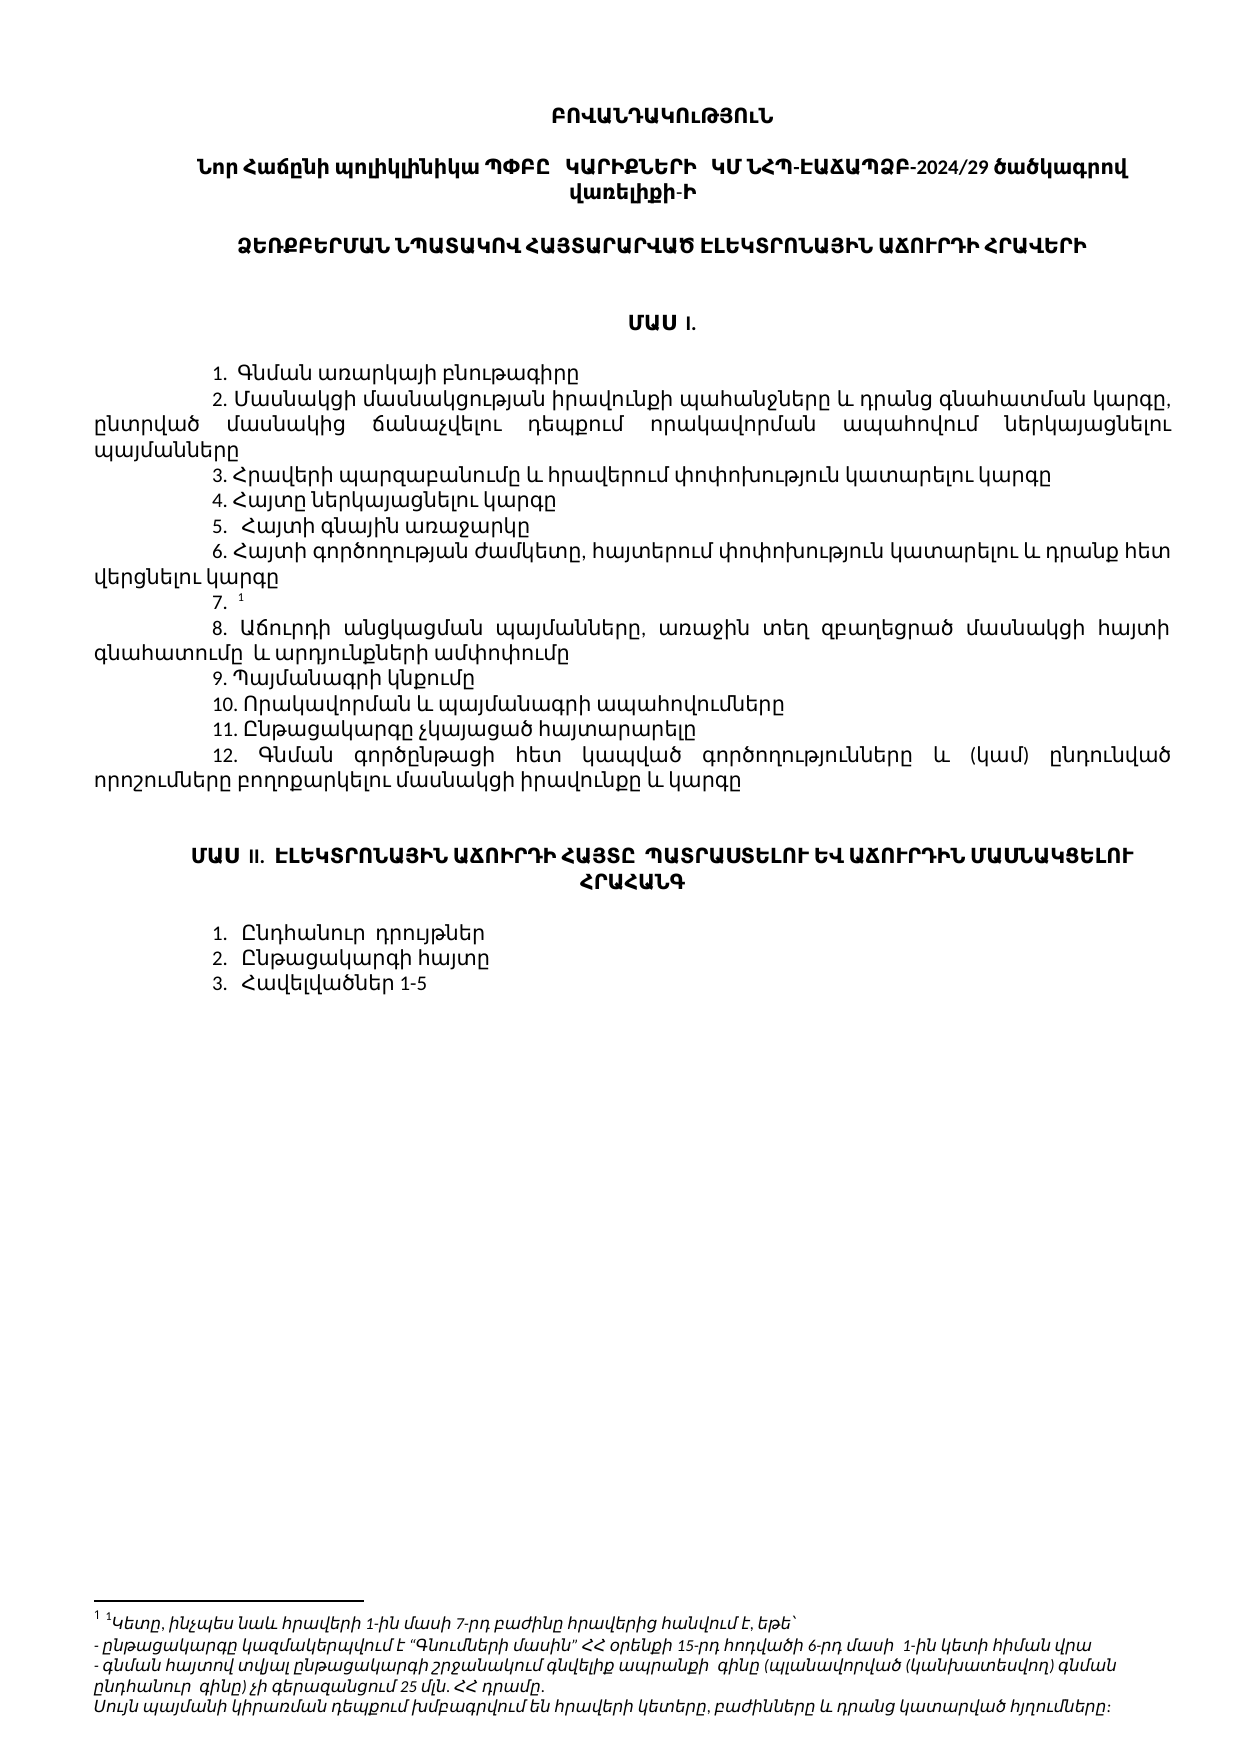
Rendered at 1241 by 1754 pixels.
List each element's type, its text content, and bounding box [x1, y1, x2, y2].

text 5. Հայտի գնային առաջարկը [94, 513, 1171, 538]
text 2. Մասնակցի մասնակցության իրավունքի պահանջները և դրանց գնահատման կարգը, ընտրված մասնակից ճանաչվելու դեպքում որակավորման ապահովում ներկայացնելու պայմանները [94, 386, 1171, 462]
text ՄԱՍ I. [94, 310, 1171, 335]
text 11. Ընթացակարգը չկայացած հայտարարելը [94, 716, 1171, 742]
text 3. Հրավերի պարզաբանումը և հրավերում փոփոխություն կատարելու կարգը [94, 462, 1171, 488]
text 6. Հայտի գործողության ժամկետը, հայտերում փոփոխություն կատարելու և դրանք հետ վերցնելու կարգը [94, 538, 1171, 589]
text 12. Գնման գործընթացի հետ կապված գործողությունները և (կամ) ընդունված որոշումները բողոքարկելու մասնակցի իրավունքը և կարգը [94, 742, 1171, 793]
text 2. Ընթացակարգի հայտը [94, 945, 1171, 971]
text Նոր Հաճընի պոլիկլինիկա ՊՓԲԸ ԿԱՐԻՔՆԵՐԻ ԿՄ ՆՀՊ-ԷԱՃԱՊՁԲ-2024/29 ծածկագրով վառելիքի-Ի [94, 154, 1171, 205]
text 3. Հավելվածներ 1-5 [94, 971, 1171, 996]
text 9. Պայմանագրի կնքումը [94, 666, 1171, 691]
text ՁԵՌՔԲԵՐՄԱՆ ՆՊԱՏԱԿՈՎ ՀԱՅՏԱՐԱՐՎԱԾ ԷԼԵԿՏՐՈՆԱՅԻՆ ԱՃՈՒՐԴԻ ՀՐԱՎԵՐԻ [94, 233, 1171, 259]
text 1. Գնման առարկայի բնութագիրը [94, 361, 1171, 386]
text 4. Հայտը ներկայացնելու կարգը [94, 488, 1171, 513]
text 10. Որակավորման և պայմանագրի ապահովումները [94, 691, 1171, 716]
text 7. 1 [94, 589, 1171, 615]
text 1. Ընդհանուր դրույթներ [94, 920, 1171, 945]
text 8. Աճուրդի անցկացման պայմանները, առաջին տեղ զբաղեցրած մասնակցի հայտի գնահատումը և արդյունքների ամփոփումը [94, 615, 1171, 666]
text ԲՈՎԱՆԴԱԿՈւԹՅՈւՆ [94, 103, 1171, 128]
text ՄԱՍ II. ԷԼԵԿՏՐՈՆԱՅԻՆ ԱՃՈԻՐԴԻ ՀԱՅՏԸ ՊԱՏՐԱՍՏԵԼՈՒ ԵՎ ԱՃՈՒՐԴԻՆ ՄԱՍՆԱԿՑԵԼՈՒ ՀՐԱՀԱՆԳ [94, 843, 1171, 894]
